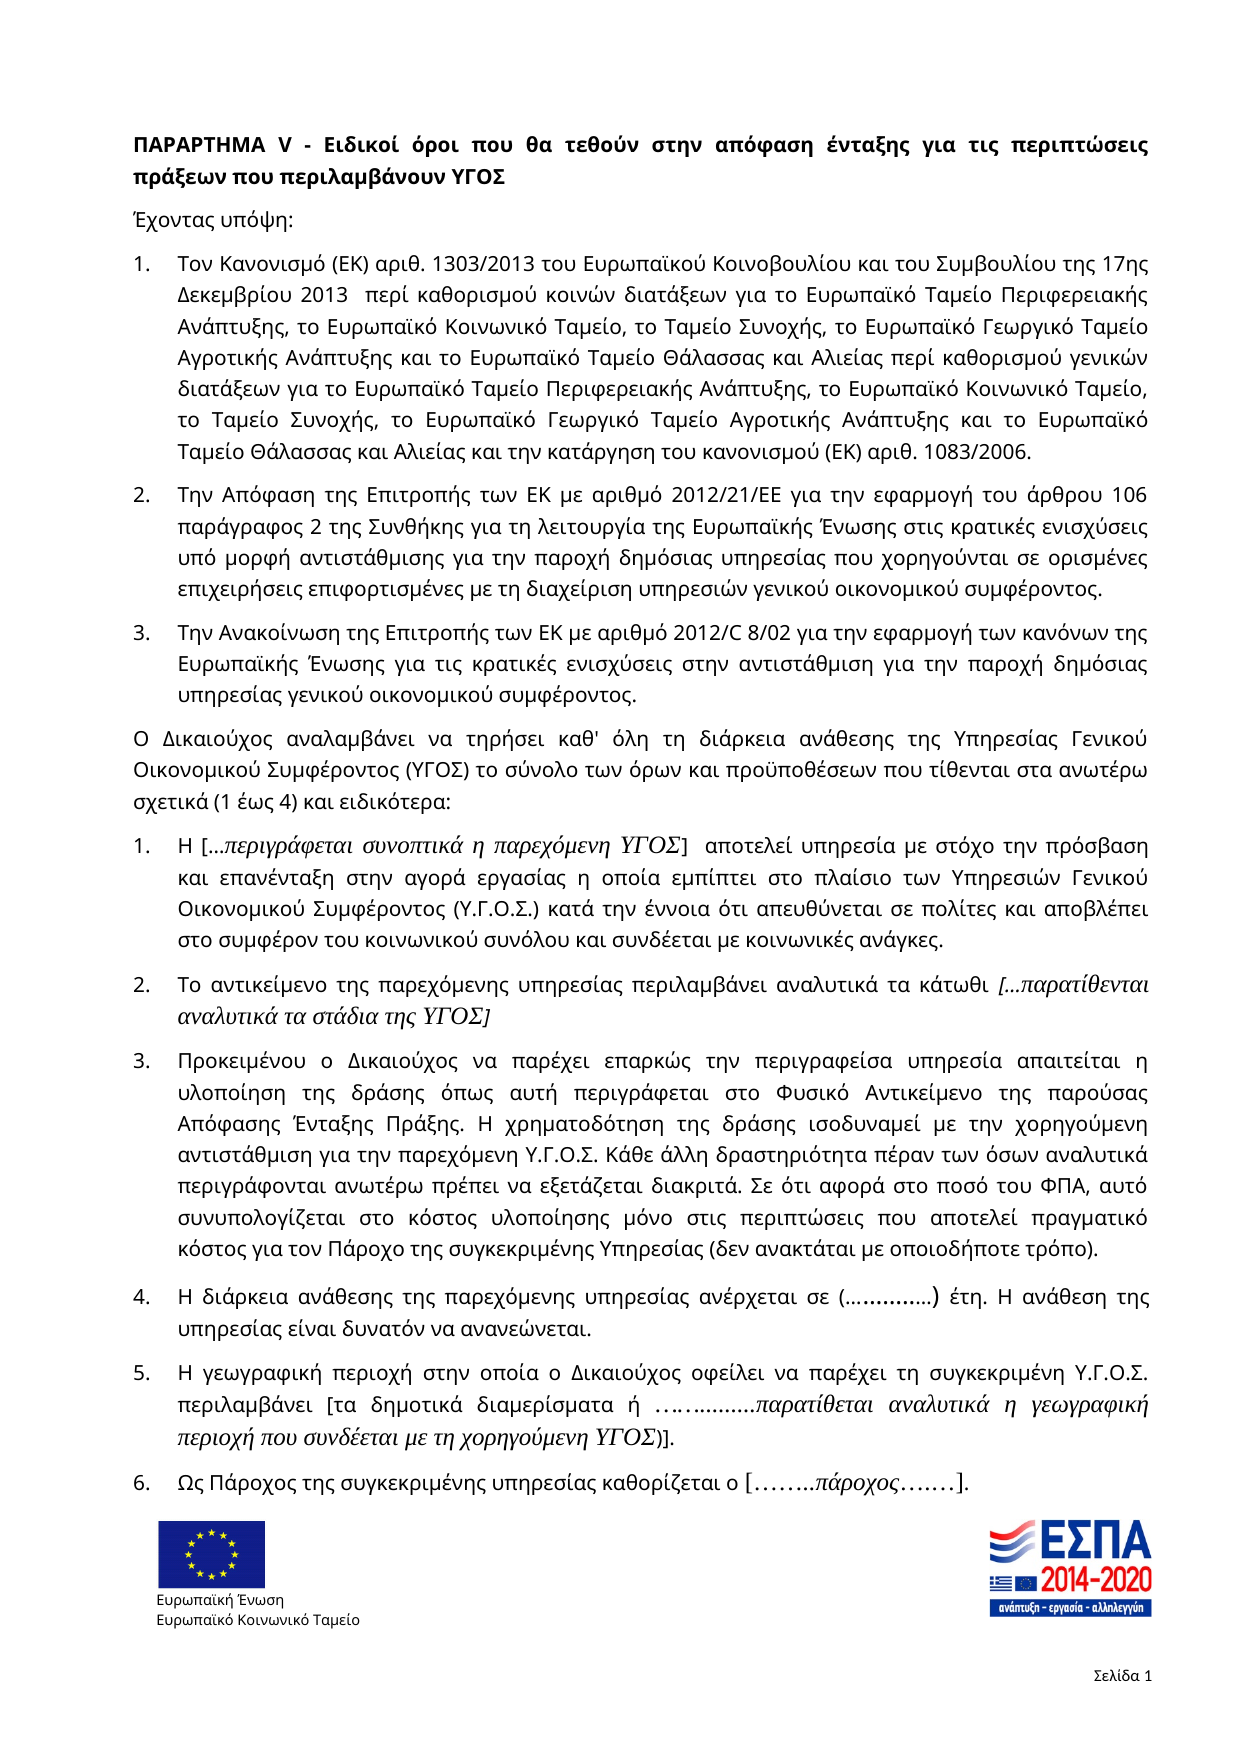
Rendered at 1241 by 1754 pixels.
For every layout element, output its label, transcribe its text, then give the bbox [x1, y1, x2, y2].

list Προκειμένου ο Δικαιούχος να παρέχει επαρκώς την περιγραφείσα υπηρεσία απαιτείται η υλοποίηση της δράσης όπως αυτή περιγράφεται στο Φυσικό Αντικείμενο της παρούσας Απόφασης Ένταξης Πράξης. Η χρηματοδότηση της δράσης ισοδυναμεί με την χορηγούμενη αντιστάθμιση για την παρεχόμενη Υ.Γ.Ο.Σ. Κάθε άλλη δραστηριότητα πέραν των όσων αναλυτικά περιγράφονται ανωτέρω πρέπει να εξετάζεται διακριτά. Σε ότι αφορά στο ποσό του ΦΠΑ, αυτό συνυπολογίζεται στο κόστος υλοποίησης μόνο στις περιπτώσεις που αποτελεί πραγματικό κόστος για τον Πάροχο της συγκεκριμένης Υπηρεσίας (δεν ανακτάται με οποιοδήποτε τρόπο). [133, 1046, 1149, 1262]
list Το αντικείμενο της παρεχόμενης υπηρεσίας περιλαμβάνει αναλυτικά τα κάτωθι […παρατίθενται αναλυτικά τα στάδια της ΥΓΟΣ] [133, 969, 1149, 1031]
text Έχοντας υπόψη: [133, 206, 1149, 234]
list Την Απόφαση της Επιτροπής των ΕΚ με αριθμό 2012/21/ΕΕ για την εφαρμογή του άρθρου 106 παράγραφος 2 της Συνθήκης για τη λειτουργία της Ευρωπαϊκής Ένωσης στις κρατικές ενισχύσεις υπό μορφή αντιστάθμισης για την παροχή δημόσιας υπηρεσίας που χορηγούνται σε ορισμένες επιχειρήσεις επιφορτισμένες με τη διαχείριση υπηρεσιών γενικού οικονομικού συμφέροντος. [133, 481, 1149, 603]
picture [989, 1519, 1152, 1617]
list Τον Κανονισμό (EK) αριθ. 1303/2013 του Ευρωπαϊκού Κοινοβουλίου και του Συμβουλίου της 17ης Δεκεμβρίου 2013 περί καθορισμού κοινών διατάξεων για το Ευρωπαϊκό Ταμείο Περιφερειακής Ανάπτυξης, το Ευρωπαϊκό Κοινωνικό Ταμείο, το Ταμείο Συνοχής, το Ευρωπαϊκό Γεωργικό Ταμείο Αγροτικής Ανάπτυξης και το Ευρωπαϊκό Ταμείο Θάλασσας και Αλιείας περί καθορισμού γενικών διατάξεων για το Ευρωπαϊκό Ταμείο Περιφερειακής Ανάπτυξης, το Ευρωπαϊκό Κοινωνικό Ταμείο, το Ταμείο Συνοχής, το Ευρωπαϊκό Γεωργικό Ταμείο Αγροτικής Ανάπτυξης και το Ευρωπαϊκό Ταμείο Θάλασσας και Αλιείας και την κατάργηση του κανονισμού (ΕΚ) αριθ. 1083/2006. [133, 249, 1149, 465]
text Ο Δικαιούχος αναλαμβάνει να τηρήσει καθ' όλη τη διάρκεια ανάθεσης της Υπηρεσίας Γενικού Οικονομικού Συμφέροντος (ΥΓΟΣ) το σύνολο των όρων και προϋποθέσεων που τίθενται στα ανωτέρω σχετικά (1 έως 4) και ειδικότερα: [133, 724, 1149, 815]
list Η διάρκεια ανάθεσης της παρεχόμενης υπηρεσίας ανέρχεται σε (………..…) έτη. Η ανάθεση της υπηρεσίας είναι δυνατόν να ανανεώνεται. [133, 1278, 1149, 1343]
text ΠΑΡΑΡΤΗΜΑ V - Ειδικοί όροι που θα τεθούν στην απόφαση ένταξης για τις περιπτώσεις πράξεων που περιλαμβάνουν ΥΓΟΣ [133, 131, 1149, 190]
list Την Ανακοίνωση της Επιτροπής των ΕΚ με αριθμό 2012/C 8/02 για την εφαρμογή των κανόνων της Ευρωπαϊκής Ένωσης για τις κρατικές ενισχύσεις στην αντιστάθμιση για την παροχή δημόσιας υπηρεσίας γενικού οικονομικού συμφέροντος. [133, 618, 1149, 709]
list Η […περιγράφεται συνοπτικά η παρεχόμενη ΥΓΟΣ] αποτελεί υπηρεσία με στόχο την πρόσβαση και επανένταξη στην αγορά εργασίας η οποία εμπίπτει στο πλαίσιο των Υπηρεσιών Γενικού Οικονομικού Συμφέροντος (Υ.Γ.Ο.Σ.) κατά την έννοια ότι απευθύνεται σε πολίτες και αποβλέπει στο συμφέρον του κοινωνικού συνόλου και συνδέεται με κοινωνικές ανάγκες. [133, 831, 1149, 954]
picture [156, 1519, 267, 1590]
list Ως Πάροχος της συγκεκριμένης υπηρεσίας καθορίζεται ο [……..πάροχος….…]. [133, 1467, 1149, 1496]
list Η γεωγραφική περιοχή στην οποία ο Δικαιούχος οφείλει να παρέχει τη συγκεκριμένη Υ.Γ.Ο.Σ. περιλαμβάνει [τα δημοτικά διαμερίσματα ή …….........παρατίθεται αναλυτικά η γεωγραφική περιοχή που συνδέεται με τη χορηγούμενη ΥΓΟΣ)]. [133, 1358, 1149, 1451]
